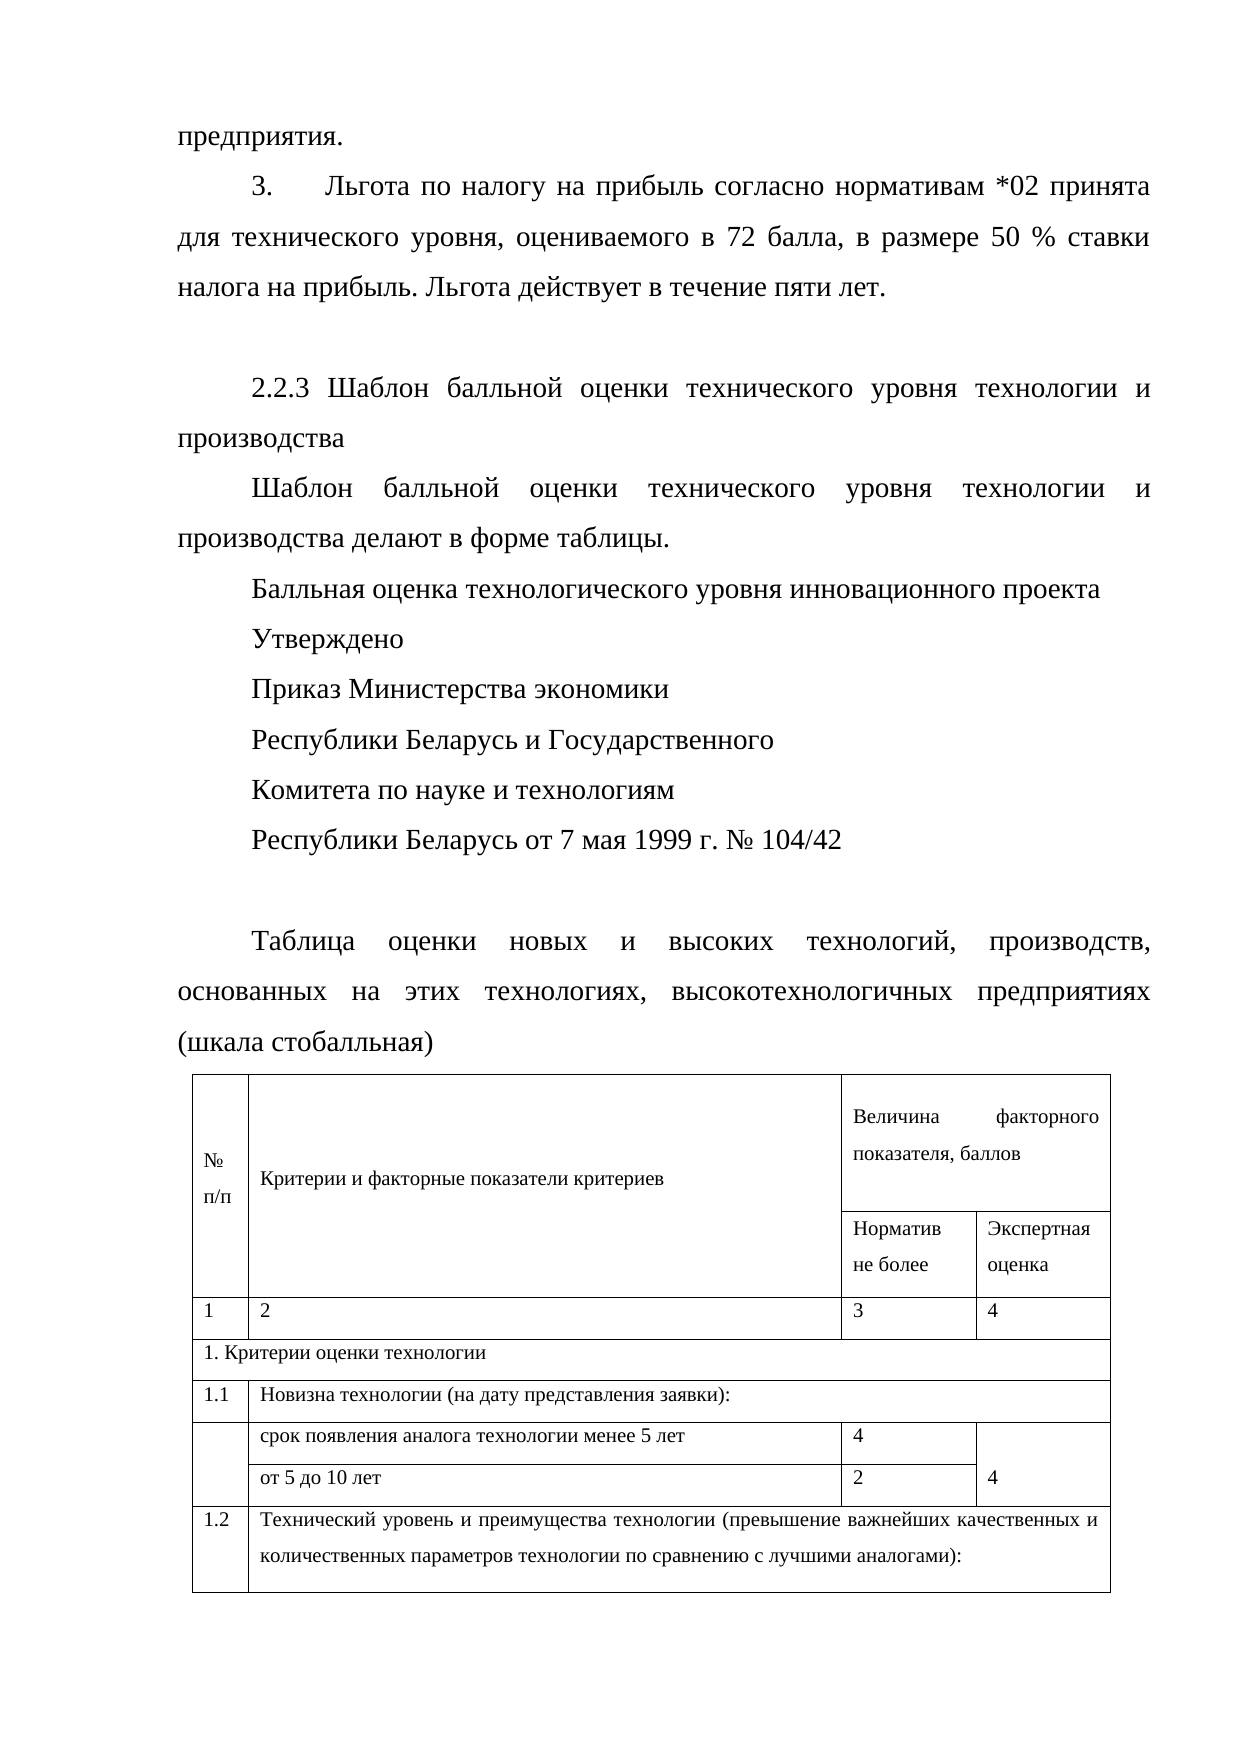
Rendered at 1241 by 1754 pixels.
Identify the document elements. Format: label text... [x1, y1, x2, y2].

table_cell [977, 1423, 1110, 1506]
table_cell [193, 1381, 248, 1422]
text 3. Льгота по налогу на прибыль согласно нормативам *02 принята для технического уровня, оцениваемого в 72 балла, в размере 50 % ставки налога на прибыль. Льгота действует в течение пяти лет. [177, 168, 1152, 303]
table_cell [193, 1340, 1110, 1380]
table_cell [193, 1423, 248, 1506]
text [177, 118, 1152, 152]
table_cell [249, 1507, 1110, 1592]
text Республики Беларусь и Государственного [177, 722, 1152, 755]
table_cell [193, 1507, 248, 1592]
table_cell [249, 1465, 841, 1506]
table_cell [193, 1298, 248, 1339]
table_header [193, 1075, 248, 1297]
text Комитета по науке и технологиям [177, 772, 1152, 806]
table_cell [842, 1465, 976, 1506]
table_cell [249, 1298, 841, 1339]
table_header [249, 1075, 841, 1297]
text Балльная оценка технологического уровня инновационного проекта [177, 571, 1152, 604]
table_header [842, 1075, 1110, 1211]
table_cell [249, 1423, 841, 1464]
text Утверждено [177, 621, 1152, 655]
text Приказ Министерства экономики [177, 672, 1152, 705]
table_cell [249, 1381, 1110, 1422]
text Республики Беларусь от 7 мая 1999 г. № 104/42 [177, 822, 1152, 856]
text 2.2.3 Шаблон балльной оценки технического уровня технологии и производства [177, 370, 1152, 453]
text Таблица оценки новых и высоких технологий, производств, основанных на этих технологиях, высокотехнологичных предприятиях (шкала стобалльная) [177, 923, 1152, 1057]
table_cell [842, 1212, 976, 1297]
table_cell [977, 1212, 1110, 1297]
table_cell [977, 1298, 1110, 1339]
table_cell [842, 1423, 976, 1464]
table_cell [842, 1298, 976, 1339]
text Шаблон балльной оценки технического уровня технологии и производства делают в форме таблицы. [177, 470, 1152, 554]
